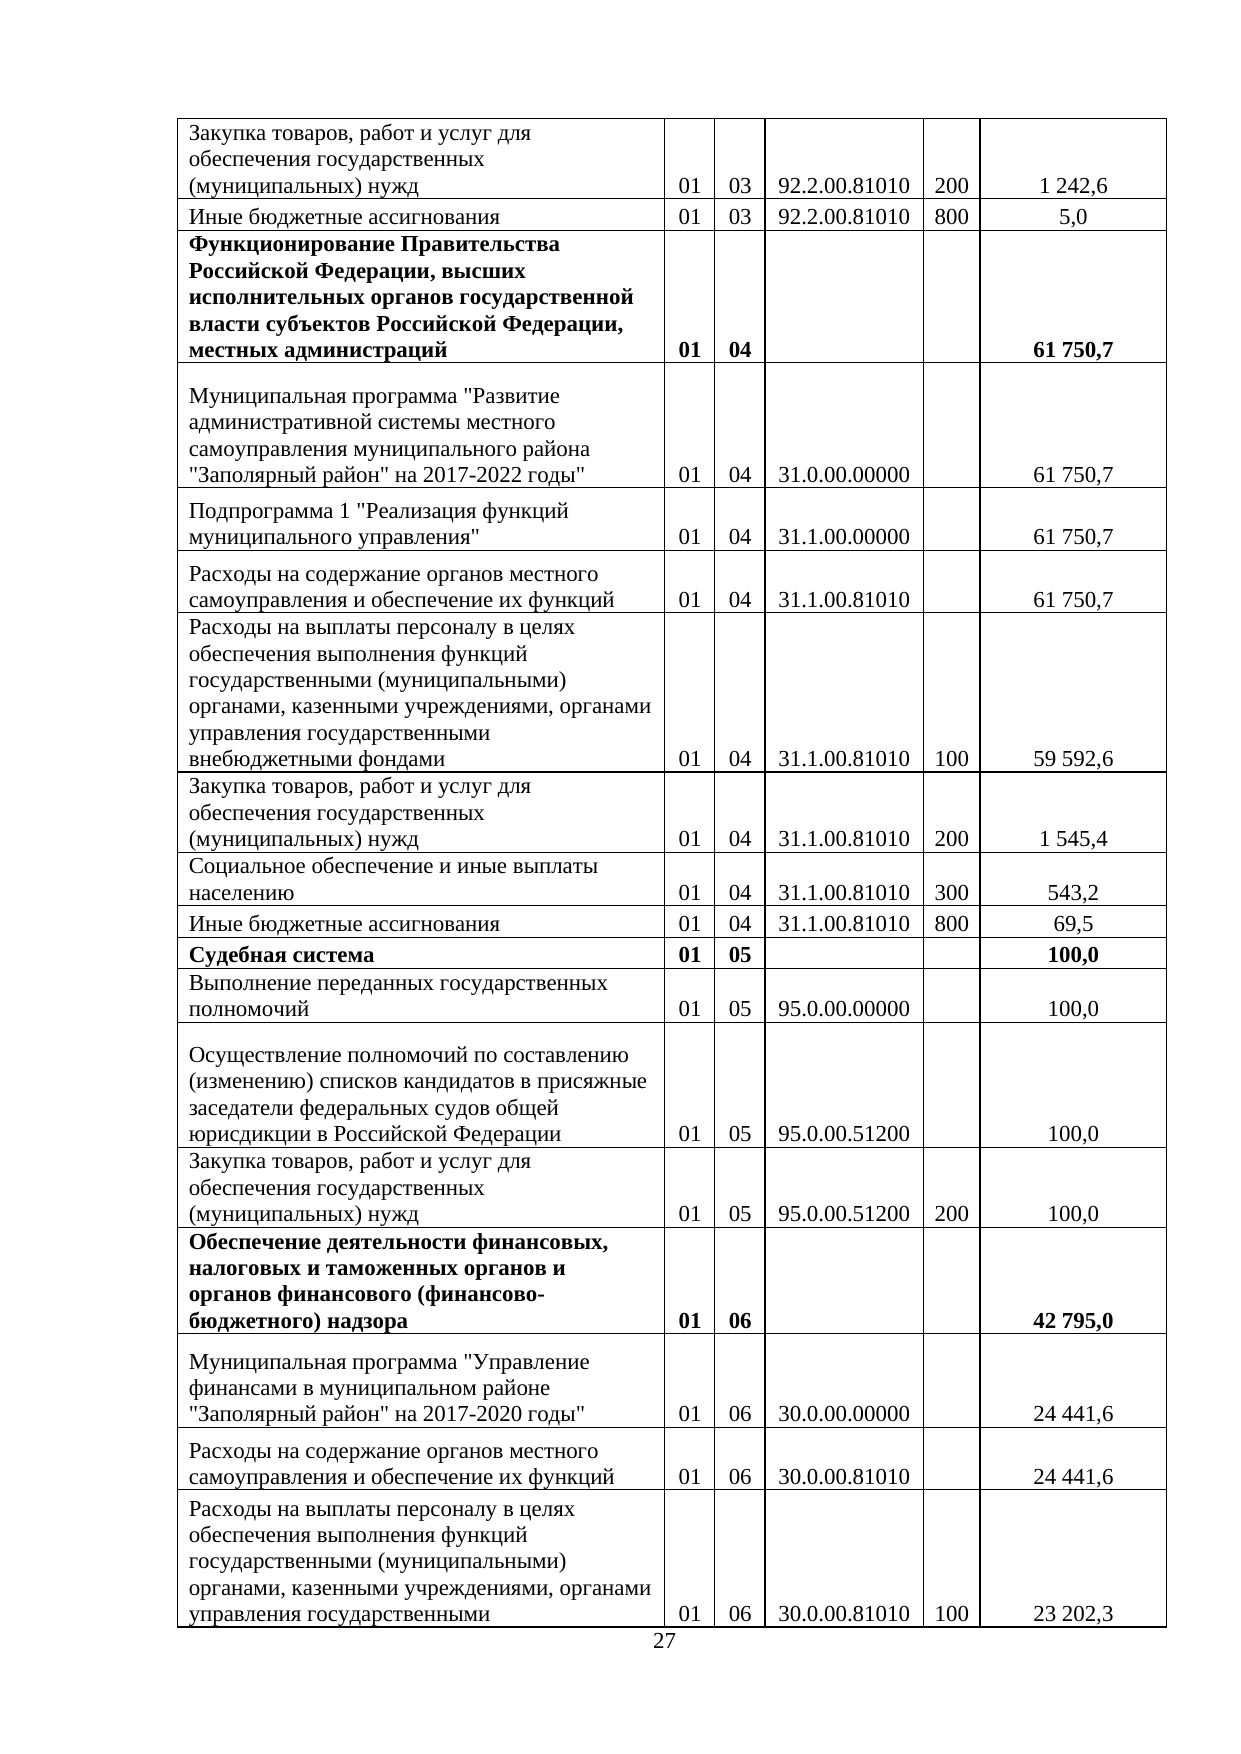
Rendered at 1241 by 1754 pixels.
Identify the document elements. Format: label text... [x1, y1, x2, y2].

table_cell Муниципальная программа "Развитие административной системы местного самоуправления муниципального района "Заполярный район" на 2017-2022 годы" [178, 363, 664, 487]
table_cell 100,0 [981, 938, 1166, 968]
table_cell 05 [715, 969, 764, 1022]
table_cell 30.0.00.00000 [766, 1334, 923, 1427]
table_cell [766, 938, 923, 968]
table_cell 92.2.00.81010 [766, 119, 923, 198]
table_cell 04 [715, 906, 764, 937]
table_cell 01 [665, 938, 714, 968]
table_cell 100,0 [981, 1148, 1166, 1227]
table_cell 01 [665, 488, 714, 550]
table_cell Иные бюджетные ассигнования [178, 199, 664, 229]
table_cell 61 750,7 [981, 363, 1166, 487]
table_cell 31.1.00.81010 [766, 853, 923, 905]
table_cell 01 [665, 1334, 714, 1427]
table_cell 01 [665, 231, 714, 362]
table_cell 01 [665, 853, 714, 905]
table_cell 01 [665, 363, 714, 487]
table_cell 31.0.00.00000 [766, 363, 923, 487]
table_cell [766, 1228, 923, 1333]
table_cell 31.1.00.81010 [766, 773, 923, 852]
table_cell [924, 1023, 979, 1147]
table_cell Судебная система [178, 938, 664, 968]
table_cell 1 545,4 [981, 773, 1166, 852]
table_cell 04 [715, 853, 764, 905]
table_cell 42 795,0 [981, 1228, 1166, 1333]
table_cell Социальное обеспечение и иные выплаты населению [178, 853, 664, 905]
table_cell 04 [715, 613, 764, 771]
table_cell Расходы на содержание органов местного самоуправления и обеспечение их функций [178, 1428, 664, 1489]
table_cell 30.0.00.81010 [766, 1428, 923, 1489]
table_cell 23 202,3 [981, 1490, 1166, 1626]
table_cell 04 [715, 773, 764, 852]
table_cell 01 [665, 906, 714, 937]
table_cell Подпрограмма 1 "Реализация функций муниципального управления" [178, 488, 664, 550]
table_cell 03 [715, 199, 764, 229]
table_cell 01 [665, 1228, 714, 1333]
table_cell 100 [924, 613, 979, 771]
table_cell 01 [665, 773, 714, 852]
table_cell 01 [665, 969, 714, 1022]
table_cell [924, 363, 979, 487]
table_cell Закупка товаров, работ и услуг для обеспечения государственных (муниципальных) нужд [178, 119, 664, 198]
table_cell 100,0 [981, 969, 1166, 1022]
table_cell 06 [715, 1228, 764, 1333]
table_cell 06 [715, 1428, 764, 1489]
table_cell 1 242,6 [981, 119, 1166, 198]
table_cell [924, 1228, 979, 1333]
table_cell 300 [924, 853, 979, 905]
table_cell 30.0.00.81010 [766, 1490, 923, 1626]
table_cell Иные бюджетные ассигнования [178, 906, 664, 937]
table_cell 31.1.00.81010 [766, 906, 923, 937]
table_cell 200 [924, 119, 979, 198]
table_cell Муниципальная программа "Управление финансами в муниципальном районе "Заполярный район" на 2017-2020 годы" [178, 1334, 664, 1427]
table_cell Закупка товаров, работ и услуг для обеспечения государственных (муниципальных) нужд [178, 773, 664, 852]
table_cell [924, 488, 979, 550]
table_cell 100 [924, 1490, 979, 1626]
table_cell [924, 1334, 979, 1427]
table_cell [924, 1428, 979, 1489]
table_cell [766, 231, 923, 362]
table_cell 800 [924, 906, 979, 937]
table_cell 04 [715, 551, 764, 612]
table_cell 04 [715, 363, 764, 487]
table_cell Выполнение переданных государственных полномочий [178, 969, 664, 1022]
table_cell 01 [665, 1023, 714, 1147]
table_cell [924, 969, 979, 1022]
table_cell 800 [924, 199, 979, 229]
table_cell Расходы на содержание органов местного самоуправления и обеспечение их функций [178, 551, 664, 612]
table_cell 01 [665, 1148, 714, 1227]
table_cell 05 [715, 938, 764, 968]
table_cell 100,0 [981, 1023, 1166, 1147]
table_cell 95.0.00.51200 [766, 1148, 923, 1227]
table_cell 200 [924, 1148, 979, 1227]
table_cell 04 [715, 231, 764, 362]
table_cell 03 [715, 119, 764, 198]
table_cell 24 441,6 [981, 1334, 1166, 1427]
table_cell Обеспечение деятельности финансовых, налоговых и таможенных органов и органов финансового (финансово-бюджетного) надзора [178, 1228, 664, 1333]
table_cell 95.0.00.51200 [766, 1023, 923, 1147]
table_cell 01 [665, 199, 714, 229]
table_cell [178, 1490, 664, 1626]
table_cell Функционирование Правительства Российской Федерации, высших исполнительных органов государственной власти субъектов Российской Федерации, местных администраций [178, 231, 664, 362]
table_cell 61 750,7 [981, 231, 1166, 362]
table_cell 01 [665, 1428, 714, 1489]
table_cell 01 [665, 1490, 714, 1626]
table_cell [924, 231, 979, 362]
table_cell 31.1.00.81010 [766, 551, 923, 612]
table_cell 5,0 [981, 199, 1166, 229]
table_cell [924, 551, 979, 612]
table_cell 95.0.00.00000 [766, 969, 923, 1022]
table_cell Закупка товаров, работ и услуг для обеспечения государственных (муниципальных) нужд [178, 1148, 664, 1227]
table_cell 01 [665, 613, 714, 771]
table_cell 59 592,6 [981, 613, 1166, 771]
table_cell 61 750,7 [981, 551, 1166, 612]
table_cell 31.1.00.00000 [766, 488, 923, 550]
table_cell 05 [715, 1023, 764, 1147]
table_cell 01 [665, 119, 714, 198]
table_cell 05 [715, 1148, 764, 1227]
table_cell 200 [924, 773, 979, 852]
table_cell 92.2.00.81010 [766, 199, 923, 229]
table_cell 04 [715, 488, 764, 550]
table_cell Осуществление полномочий по составлению (изменению) списков кандидатов в присяжные заседатели федеральных судов общей юрисдикции в Российской Федерации [178, 1023, 664, 1147]
table_cell 01 [665, 551, 714, 612]
table_cell 06 [715, 1490, 764, 1626]
table_cell 61 750,7 [981, 488, 1166, 550]
table_cell 543,2 [981, 853, 1166, 905]
table_cell 69,5 [981, 906, 1166, 937]
table_cell [924, 938, 979, 968]
table_cell 06 [715, 1334, 764, 1427]
table_cell 24 441,6 [981, 1428, 1166, 1489]
table_cell 31.1.00.81010 [766, 613, 923, 771]
